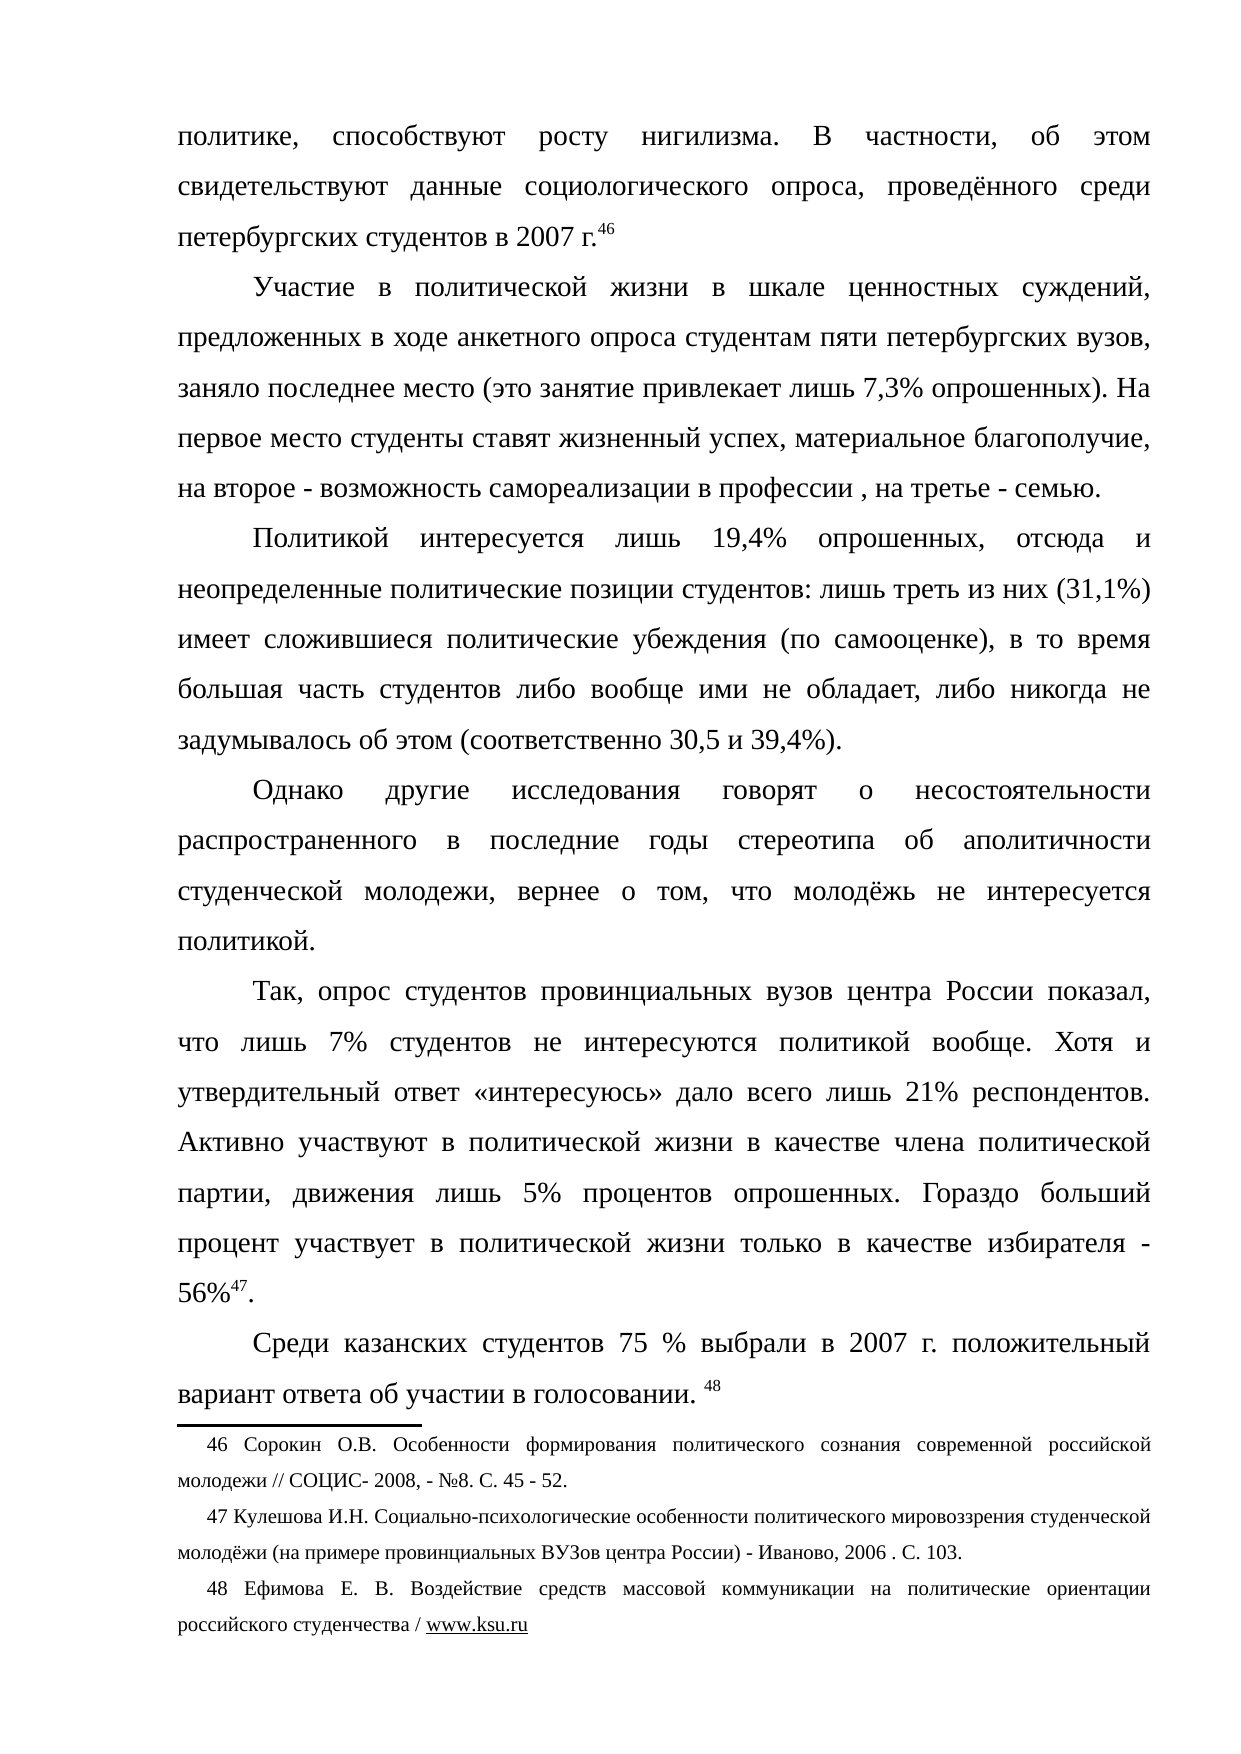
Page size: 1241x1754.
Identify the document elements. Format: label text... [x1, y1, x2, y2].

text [177, 118, 1152, 252]
text Среди казанских студентов 75 % выбрали в 2007 г. положительный вариант ответа об участии в голосовании. [177, 1326, 1152, 1409]
text Политикой интересуется лишь 19,4% опрошенных, отсюда и неопределенные политические позиции студентов: лишь треть из них (31,1%) имеет сложившиеся политические убеждения (по самооценке), в то время большая часть студентов либо вообще ими не обладает, либо никогда не задумывалось об этом (соответственно 30,5 и 39,4%). [177, 521, 1152, 755]
text Однако другие исследования говорят о несостоятельности распространенного в последние годы стереотипа об аполитичности студенческой молодежи, вернее о том, что молодёжь не интересуется политикой. [177, 772, 1152, 957]
text Участие в политической жизни в шкале ценностных суждений, предложенных в ходе анкетного опроса студентам пяти петербургских вузов, заняло последнее место (это занятие привлекает лишь 7,3% опрошенных). На первое место студенты ставят жизненный успех, материальное благополучие, на второе - возможность самореализации в профессии , на третье - семью. [177, 269, 1152, 504]
text Так, опрос студентов провинциальных вузов центра России показал, что лишь 7% студентов не интересуются политикой вообще. Хотя и утвердительный ответ «интересуюсь» дало всего лишь 21% респондентов. Активно участвуют в политической жизни в качестве члена политической партии, движения лишь 5% процентов опрошенных. Гораздо больший процент участвует в политической жизни только в качестве избирателя - 56%. [177, 973, 1152, 1309]
